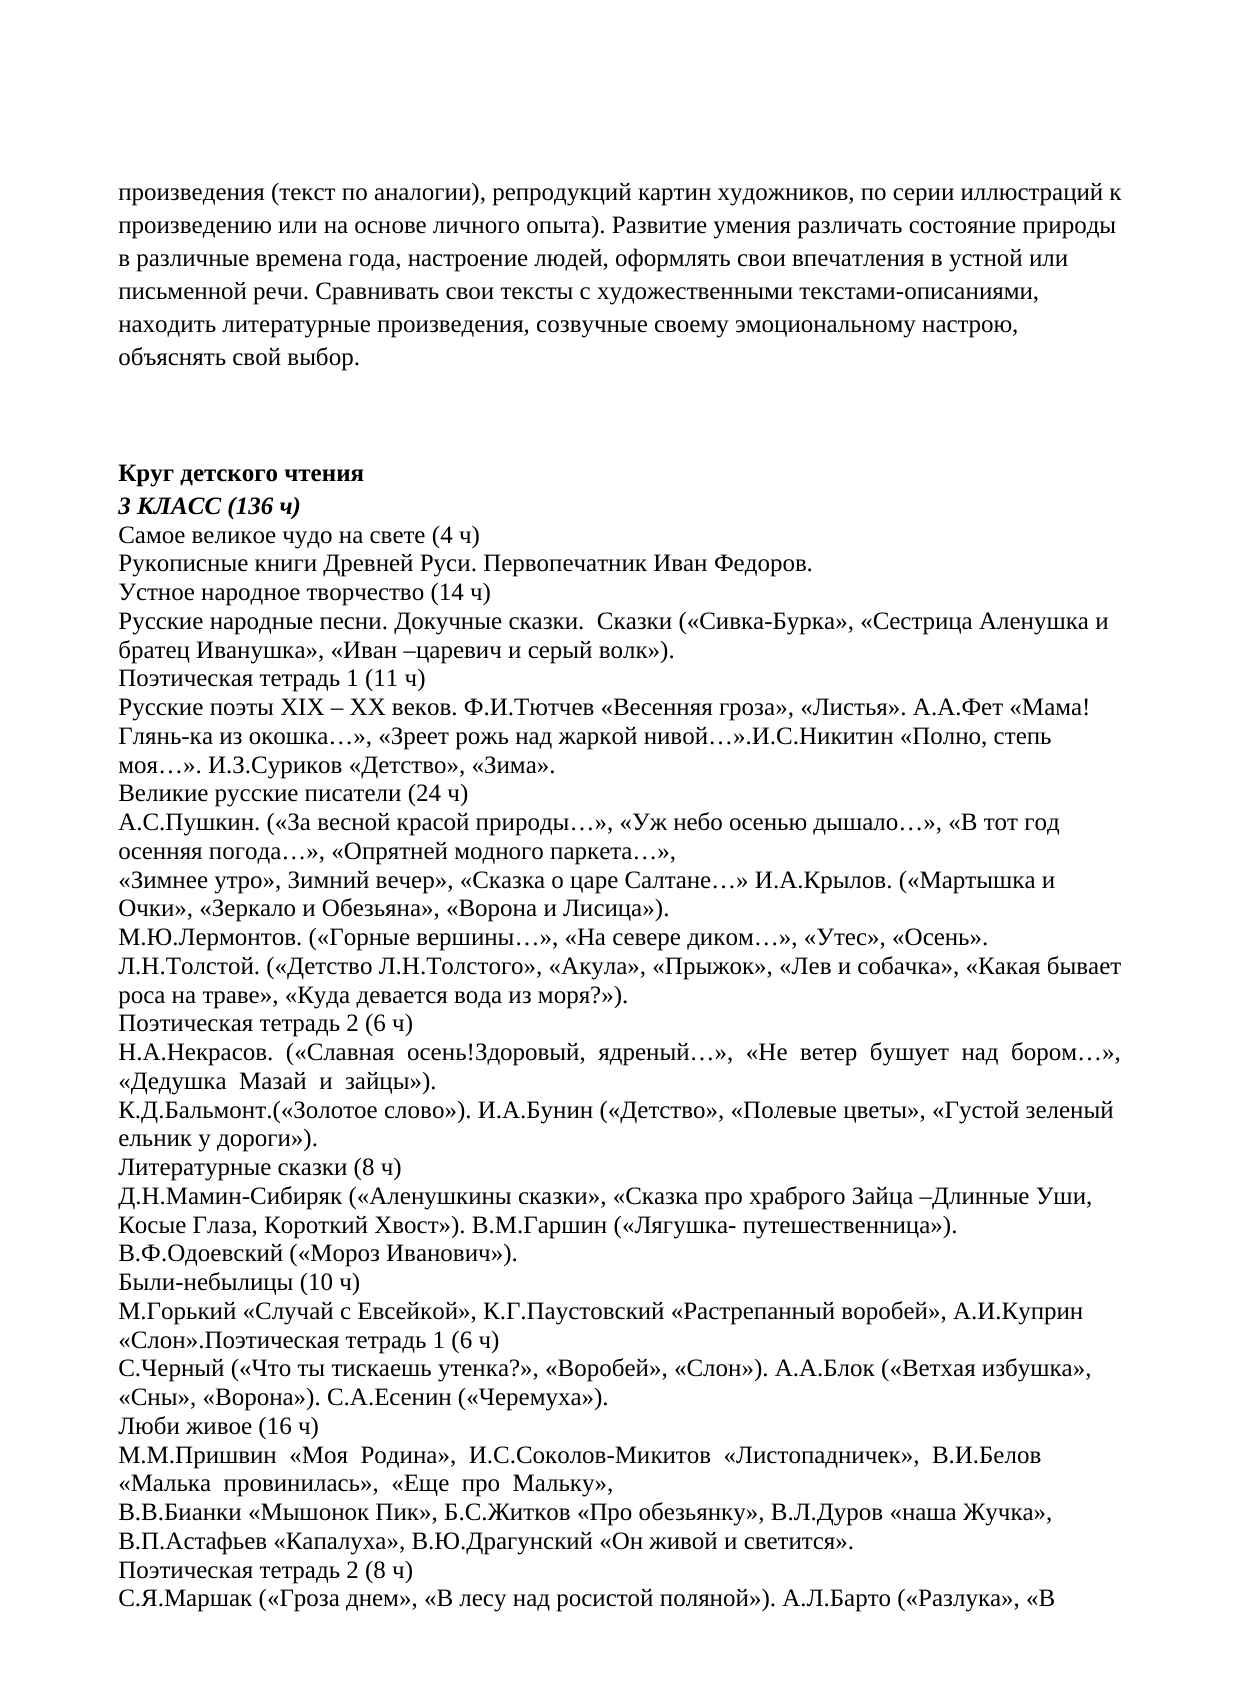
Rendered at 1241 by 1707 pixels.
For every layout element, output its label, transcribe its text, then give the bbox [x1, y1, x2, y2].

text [118, 1584, 1124, 1613]
text Поэтическая тетрадь 2 (6 ч) [118, 1009, 1124, 1038]
text 3 КЛАСС (136 ч) [118, 491, 1124, 520]
text Д.Н.Мамин-Сибиряк («Аленушкины сказки», «Сказка про храброго Зайца –Длинные Уши, Косые Глаза, Короткий Хвост»). В.М.Гаршин («Лягушка- путешественница»). В.Ф.Одоевский («Мороз Иванович»). [118, 1181, 1124, 1268]
text Самое великое чудо на свете (4 ч) [118, 520, 1124, 549]
text М.М.Пришвин «Моя Родина», И.С.Соколов-Микитов «Листопадничек», В.И.Белов «Малька провинилась», «Еще про Мальку», [118, 1440, 1124, 1498]
text Рукописные книги Древней Руси. Первопечатник Иван Федоров. [118, 549, 1124, 578]
text С.Черный («Что ты тискаешь утенка?», «Воробей», «Слон»). А.А.Блок («Ветхая избушка», «Сны», «Ворона»). С.А.Есенин («Черемуха»). [118, 1354, 1124, 1411]
text М.Горький «Случай с Евсейкой», К.Г.Паустовский «Растрепанный воробей», А.И.Куприн «Слон».Поэтическая тетрадь 1 (6 ч) [118, 1296, 1124, 1354]
text Люби живое (16 ч) [118, 1411, 1124, 1440]
text Круг детского чтения [118, 458, 1122, 487]
text Литературные сказки (8 ч) [118, 1153, 1124, 1181]
text Русские народные песни. Докучные сказки. Сказки («Сивка-Бурка», «Сестрица Аленушка и братец Иванушка», «Иван –царевич и серый волк»). [118, 606, 1124, 664]
text М.Ю.Лермонтов. («Горные вершины…», «На севере диком…», «Утес», «Осень». Л.Н.Толстой. («Детство Л.Н.Толстого», «Акула», «Прыжок», «Лев и собачка», «Какая бывает роса на траве», «Куда девается вода из моря?»). [118, 923, 1124, 1009]
text «Зимнее утро», Зимний вечер», «Сказка о царе Салтане…» И.А.Крылов. («Мартышка и Очки», «Зеркало и Обезьяна», «Ворона и Лисица»). [118, 865, 1124, 923]
text Великие русские писатели (24 ч) [118, 779, 1124, 808]
text Устное народное творчество (14 ч) [118, 578, 1124, 606]
text Н.А.Некрасов. («Славная осень!Здоровый, ядреный…», «Не ветер бушует над бором…», «Дедушка Мазай и зайцы»). [118, 1038, 1124, 1095]
text В.В.Бианки «Мышонок Пик», Б.С.Житков «Про обезьянку», В.Л.Дуров «наша Жучка», В.П.Астафьев «Капалуха», В.Ю.Драгунский «Он живой и светится». [118, 1498, 1124, 1555]
text К.Д.Бальмонт.(«Золотое слово»). И.А.Бунин («Детство», «Полевые цветы», «Густой зеленый ельник у дороги»). [118, 1095, 1124, 1153]
text Поэтическая тетрадь 2 (8 ч) [118, 1555, 1124, 1584]
text Русские поэты XIX – XX веков. Ф.И.Тютчев «Весенняя гроза», «Листья». А.А.Фет «Мама! Глянь-ка из окошка…», «Зреет рожь над жаркой нивой…».И.С.Никитин «Полно, степь моя…». И.З.Суриков «Детство», «Зима». [118, 693, 1124, 779]
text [118, 177, 1122, 371]
text Поэтическая тетрадь 1 (11 ч) [118, 664, 1124, 693]
text А.С.Пушкин. («За весной красой природы…», «Уж небо осенью дышало…», «В тот год осенняя погода…», «Опрятней модного паркета…», [118, 808, 1124, 865]
text Были-небылицы (10 ч) [118, 1268, 1124, 1296]
